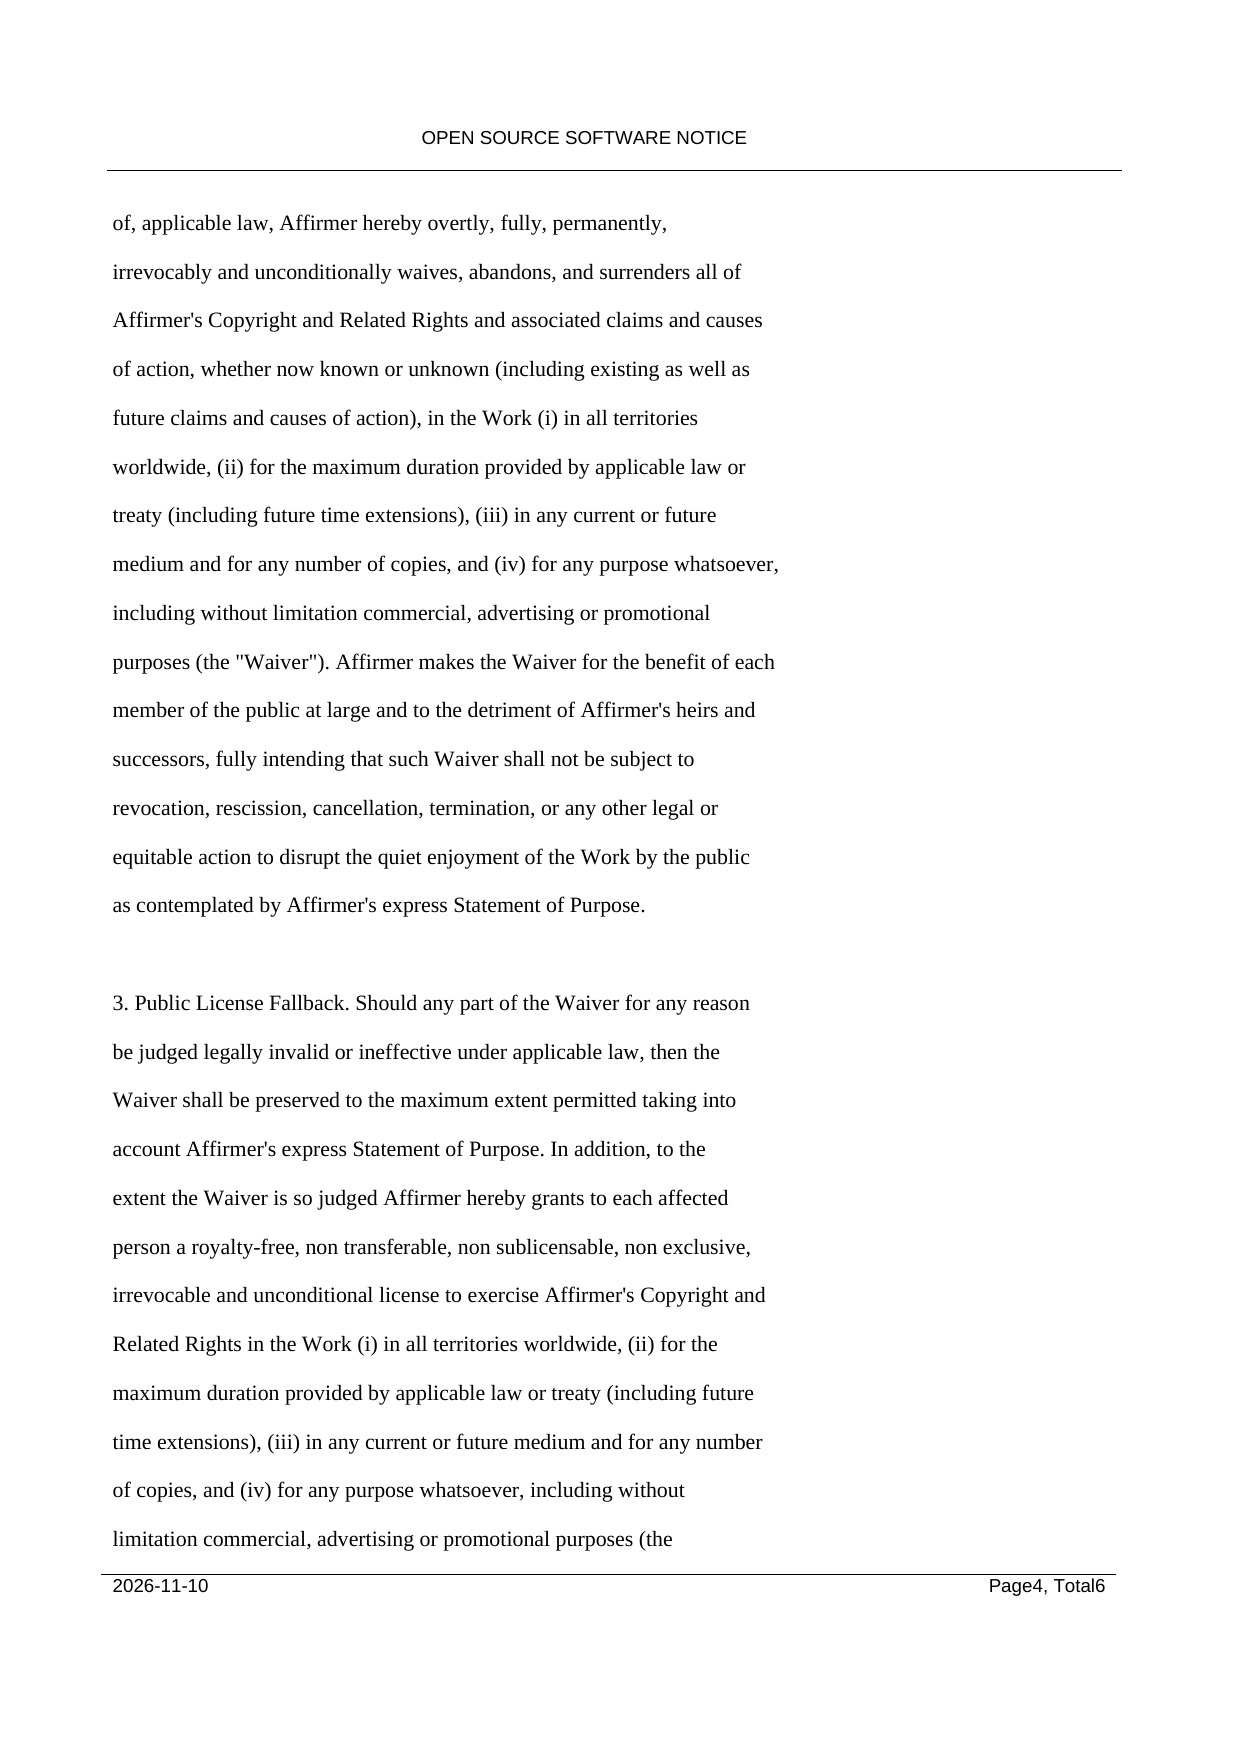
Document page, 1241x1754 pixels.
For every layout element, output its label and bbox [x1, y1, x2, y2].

text [112, 206, 1128, 1555]
